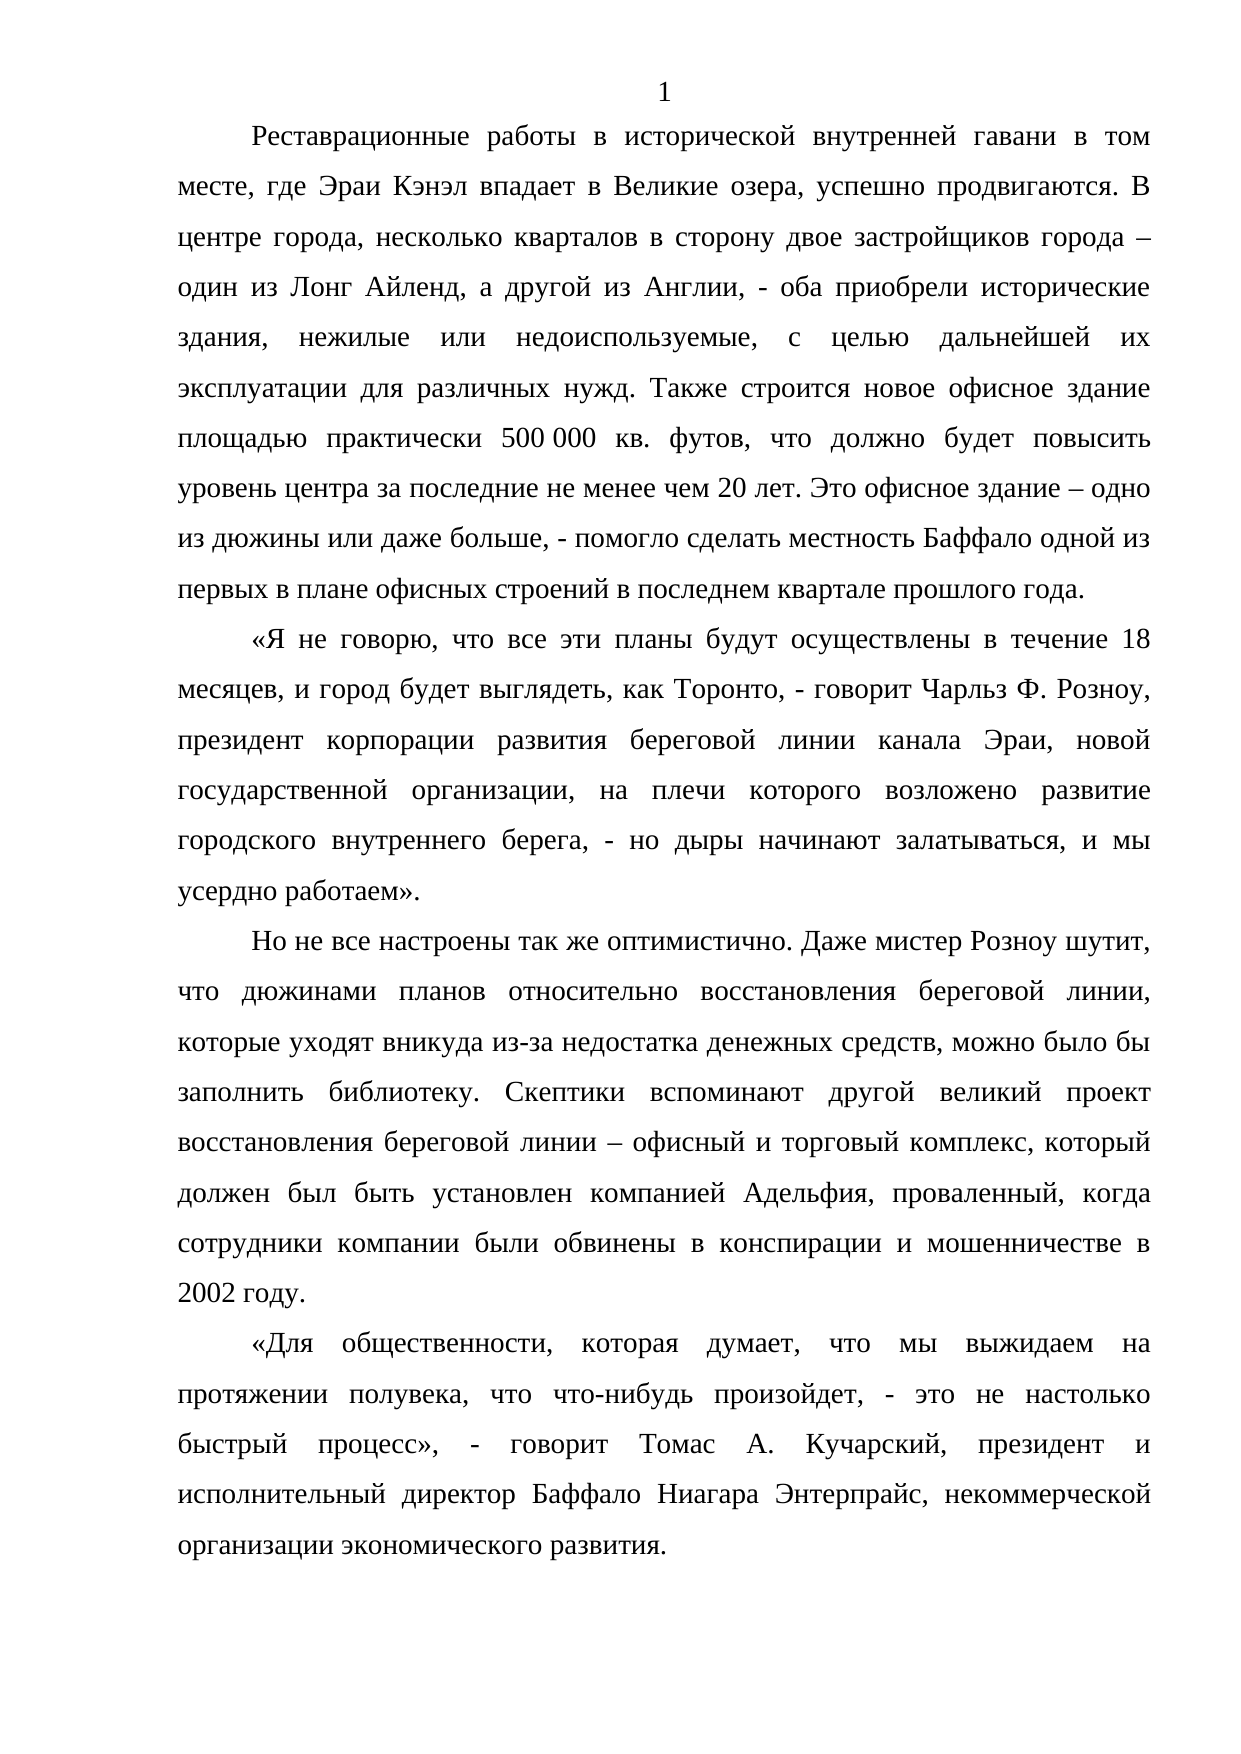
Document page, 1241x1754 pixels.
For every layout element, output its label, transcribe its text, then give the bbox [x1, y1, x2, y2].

text Но не все настроены так же оптимистично. Даже мистер Розноу шутит, что дюжинами планов относительно восстановления береговой линии, которые уходят вникуда из-за недостатка денежных средств, можно было бы заполнить библиотеку. Скептики вспоминают другой великий проект восстановления береговой линии – офисный и торговый комплекс, который должен был быть установлен компанией Адельфия, проваленный, когда сотрудники компании были обвинены в конспирации и мошенничестве в 2002 году. [177, 923, 1152, 1309]
text Реставрационные работы в исторической внутренней гавани в том месте, где Эраи Кэнэл впадает в Великие озера, успешно продвигаются. В центре города, несколько кварталов в сторону двое застройщиков города – один из Лонг Айленд, а другой из Англии, - оба приобрели исторические здания, нежилые или недоиспользуемые, с целью дальнейшей их эксплуатации для различных нужд. Также строится новое офисное здание площадью практически 500 000 кв. футов, что должно будет повысить уровень центра за последние не менее чем 20 лет. Это офисное здание – одно из дюжины или даже больше, - помогло сделать местность Баффало одной из первых в плане офисных строений в последнем квартале прошлого года. [177, 118, 1152, 604]
text «Я не говорю, что все эти планы будут осуществлены в течение 18 месяцев, и город будет выглядеть, как Торонто, - говорит Чарльз Ф. Розноу, президент корпорации развития береговой линии канала Эраи, новой государственной организации, на плечи которого возложено развитие городского внутреннего берега, - но дыры начинают залатываться, и мы усердно работаем». [177, 621, 1152, 906]
text «Для общественности, которая думает, что мы выжидаем на протяжении полувека, что что-нибудь произойдет, - это не настолько быстрый процесс», - говорит Томас А. Кучарский, президент и исполнительный директор Баффало Ниагара Энтерпрайс, некоммерческой организации экономического развития. [177, 1326, 1152, 1560]
